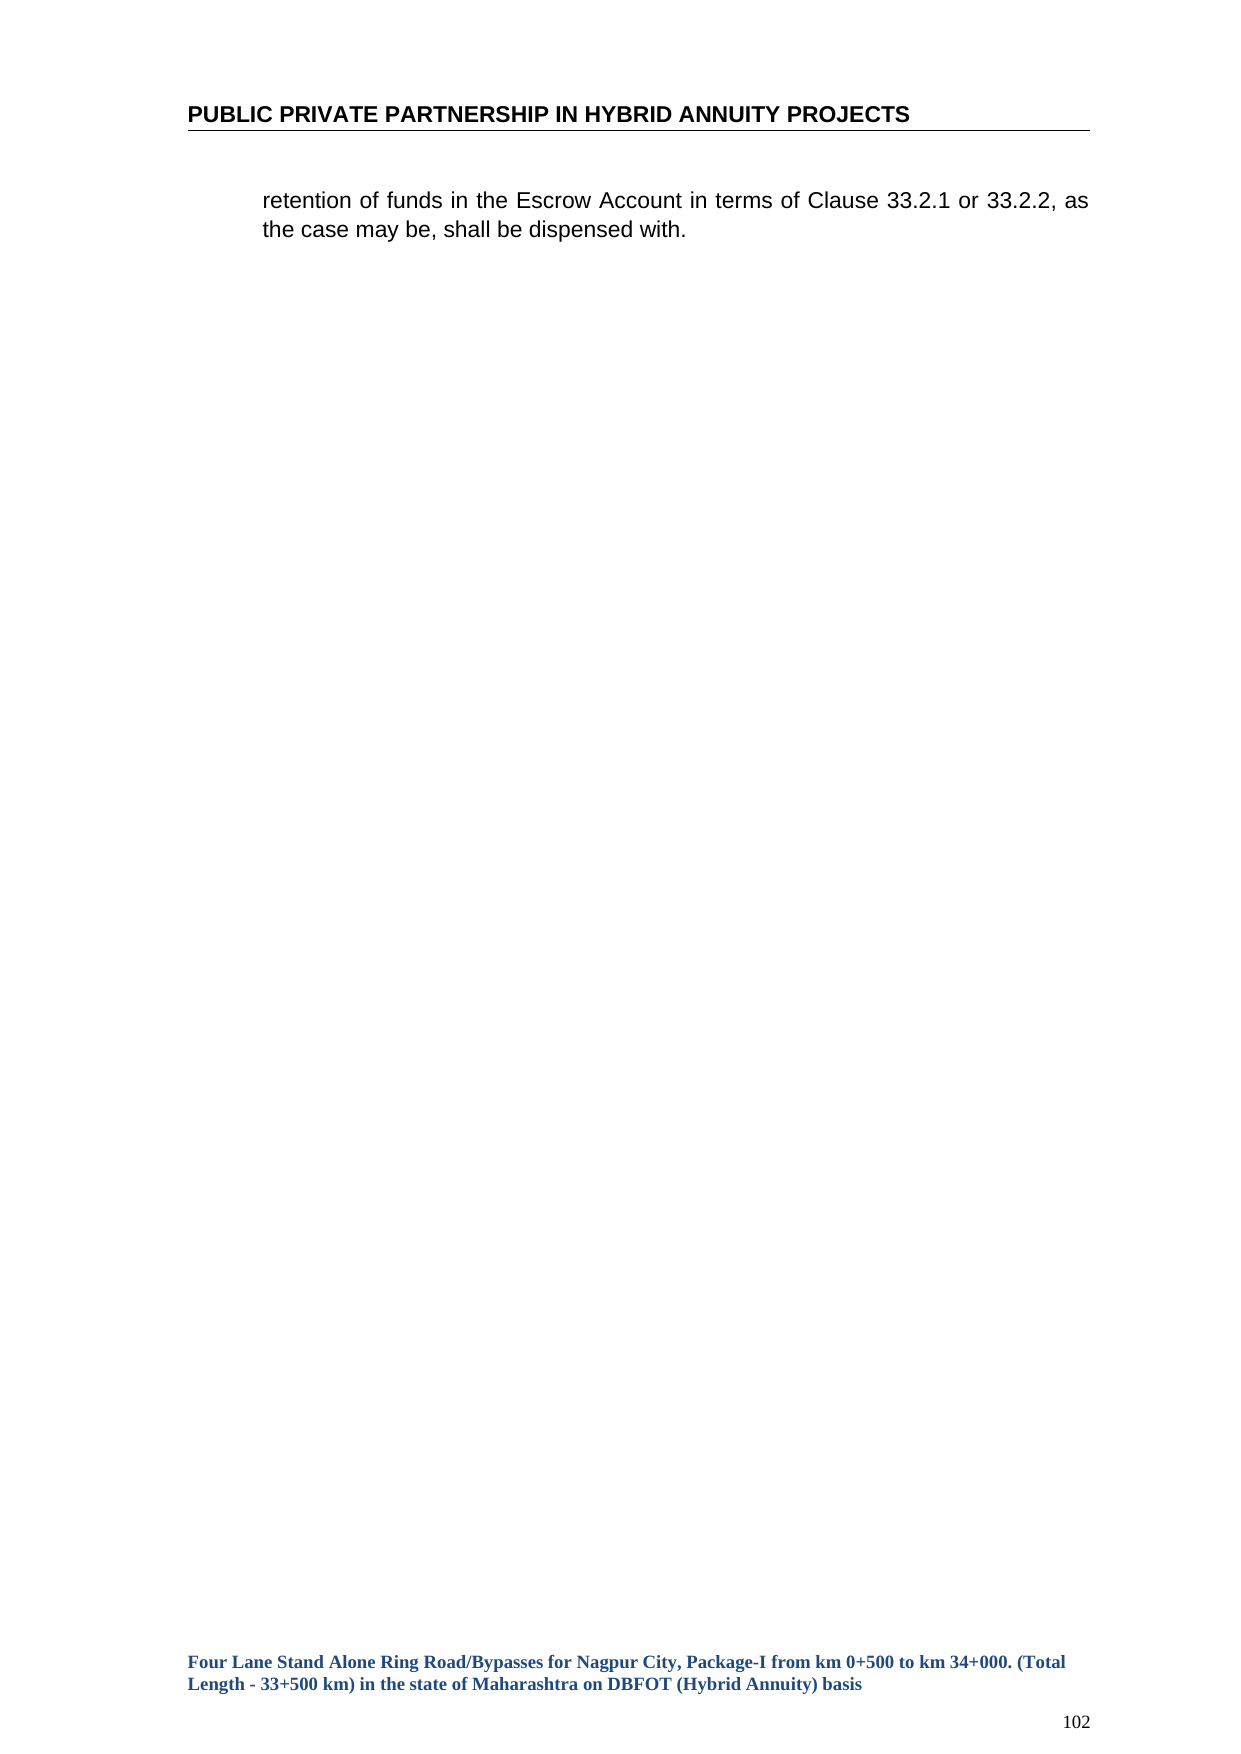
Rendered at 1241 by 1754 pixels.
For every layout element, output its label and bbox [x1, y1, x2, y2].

text [187, 187, 1090, 242]
